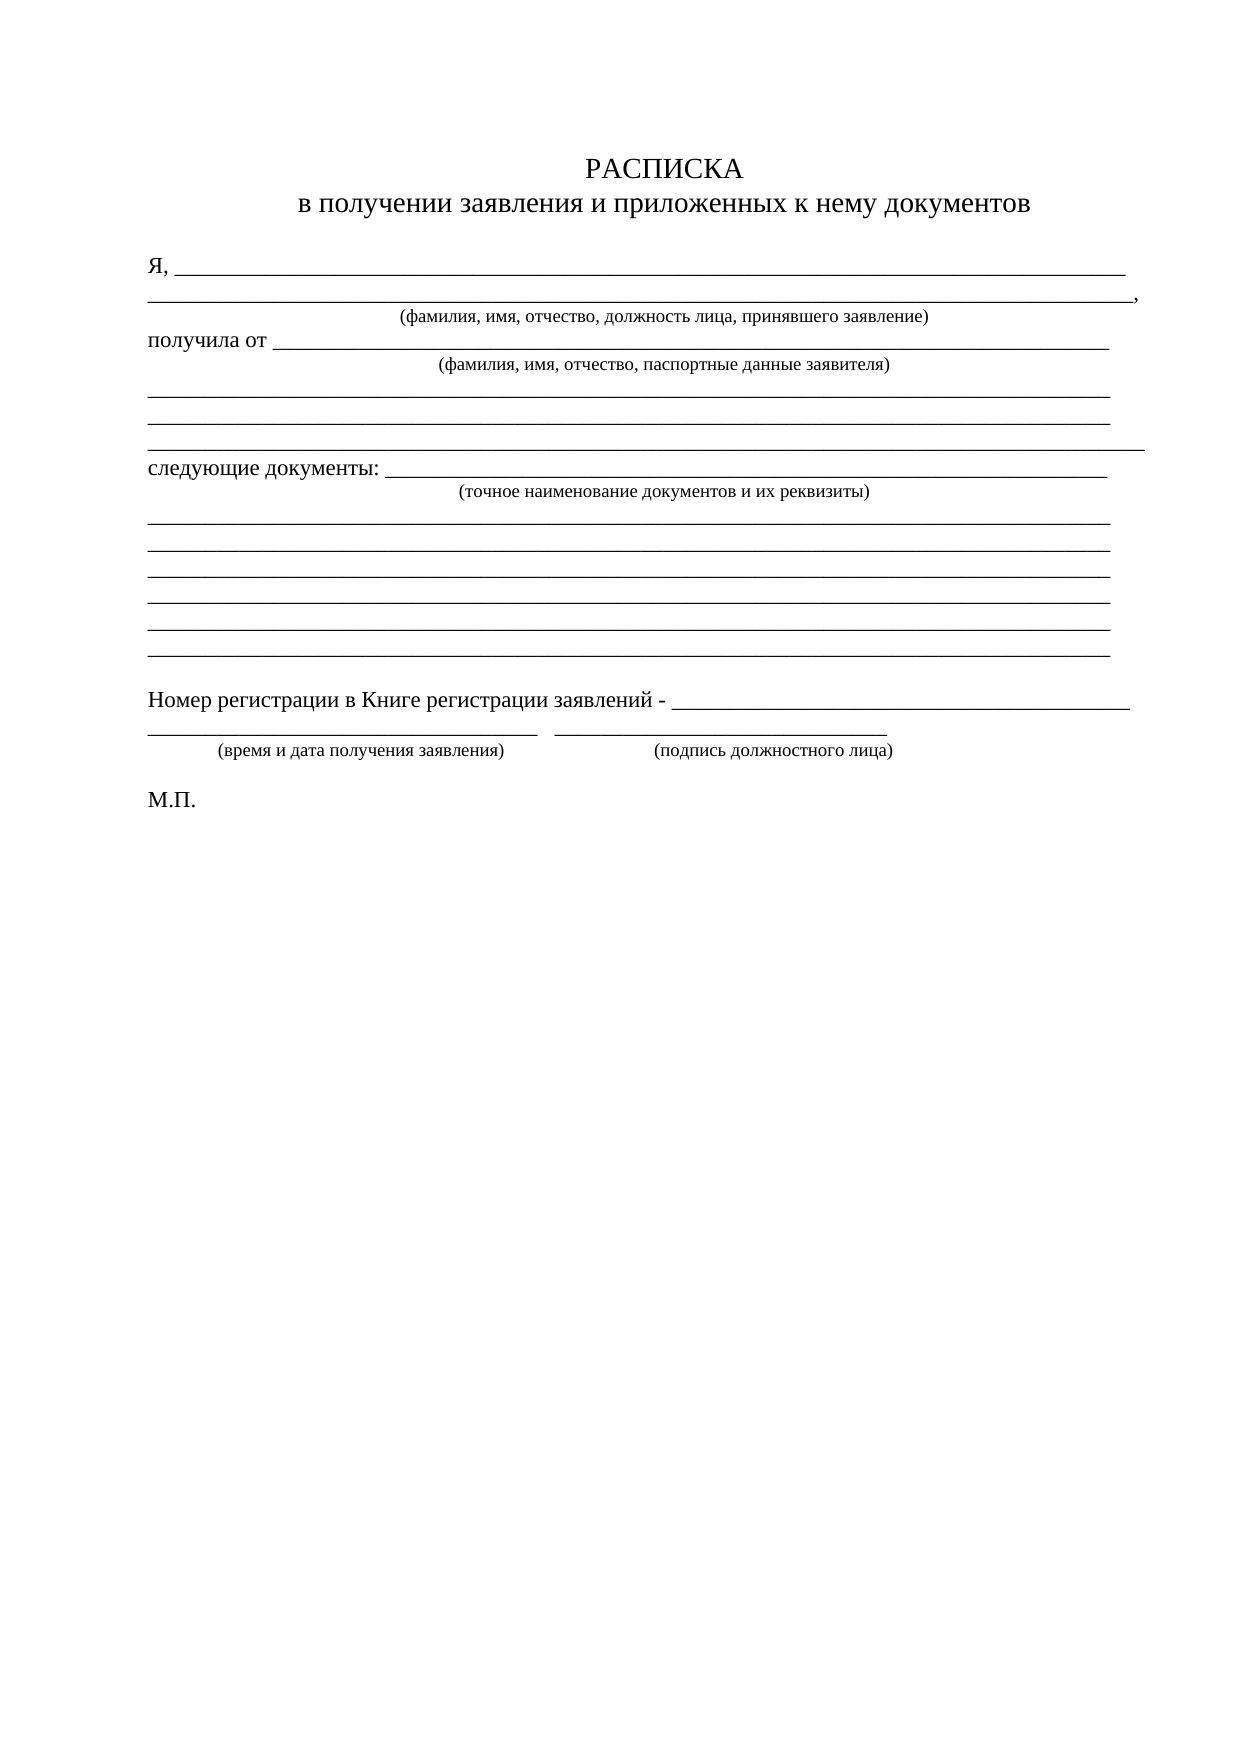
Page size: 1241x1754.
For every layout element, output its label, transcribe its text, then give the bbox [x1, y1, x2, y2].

text ____________________________________________________________________________________ [148, 581, 1181, 607]
text (время и дата получения заявления) (подпись должностного лица) [148, 739, 1181, 760]
text ____________________________________________________________________________________ [148, 374, 1181, 401]
text ____________________________________________________________________________________ [148, 501, 1181, 528]
text (фамилия, имя, отчество, должность лица, принявшего заявление) [148, 305, 1181, 327]
text РАСПИСКА [148, 152, 1181, 185]
text получила от _________________________________________________________________________ [148, 327, 1181, 353]
text _______________________________________________________________________________________ [148, 427, 1181, 453]
text ____________________________________________________________________________________ [148, 633, 1181, 659]
text ____________________________________________________________________________________ [148, 554, 1181, 581]
text ____________________________________________________________________________________ [148, 528, 1181, 554]
text __________________________________ _____________________________ [148, 712, 1181, 739]
text (точное наименование документов и их реквизиты) [148, 480, 1181, 501]
text М.П. [148, 787, 1181, 813]
text ____________________________________________________________________________________ [148, 607, 1181, 633]
text ______________________________________________________________________________________, [148, 279, 1181, 305]
text Я, ___________________________________________________________________________________ [148, 252, 1181, 279]
text следующие документы: _______________________________________________________________ [148, 453, 1181, 480]
text ____________________________________________________________________________________ [148, 401, 1181, 427]
text (фамилия, имя, отчество, паспортные данные заявителя) [148, 353, 1181, 374]
text Номер регистрации в Книге регистрации заявлений - ________________________________________ [148, 686, 1181, 712]
text в получении заявления и приложенных к нему документов [148, 185, 1181, 219]
